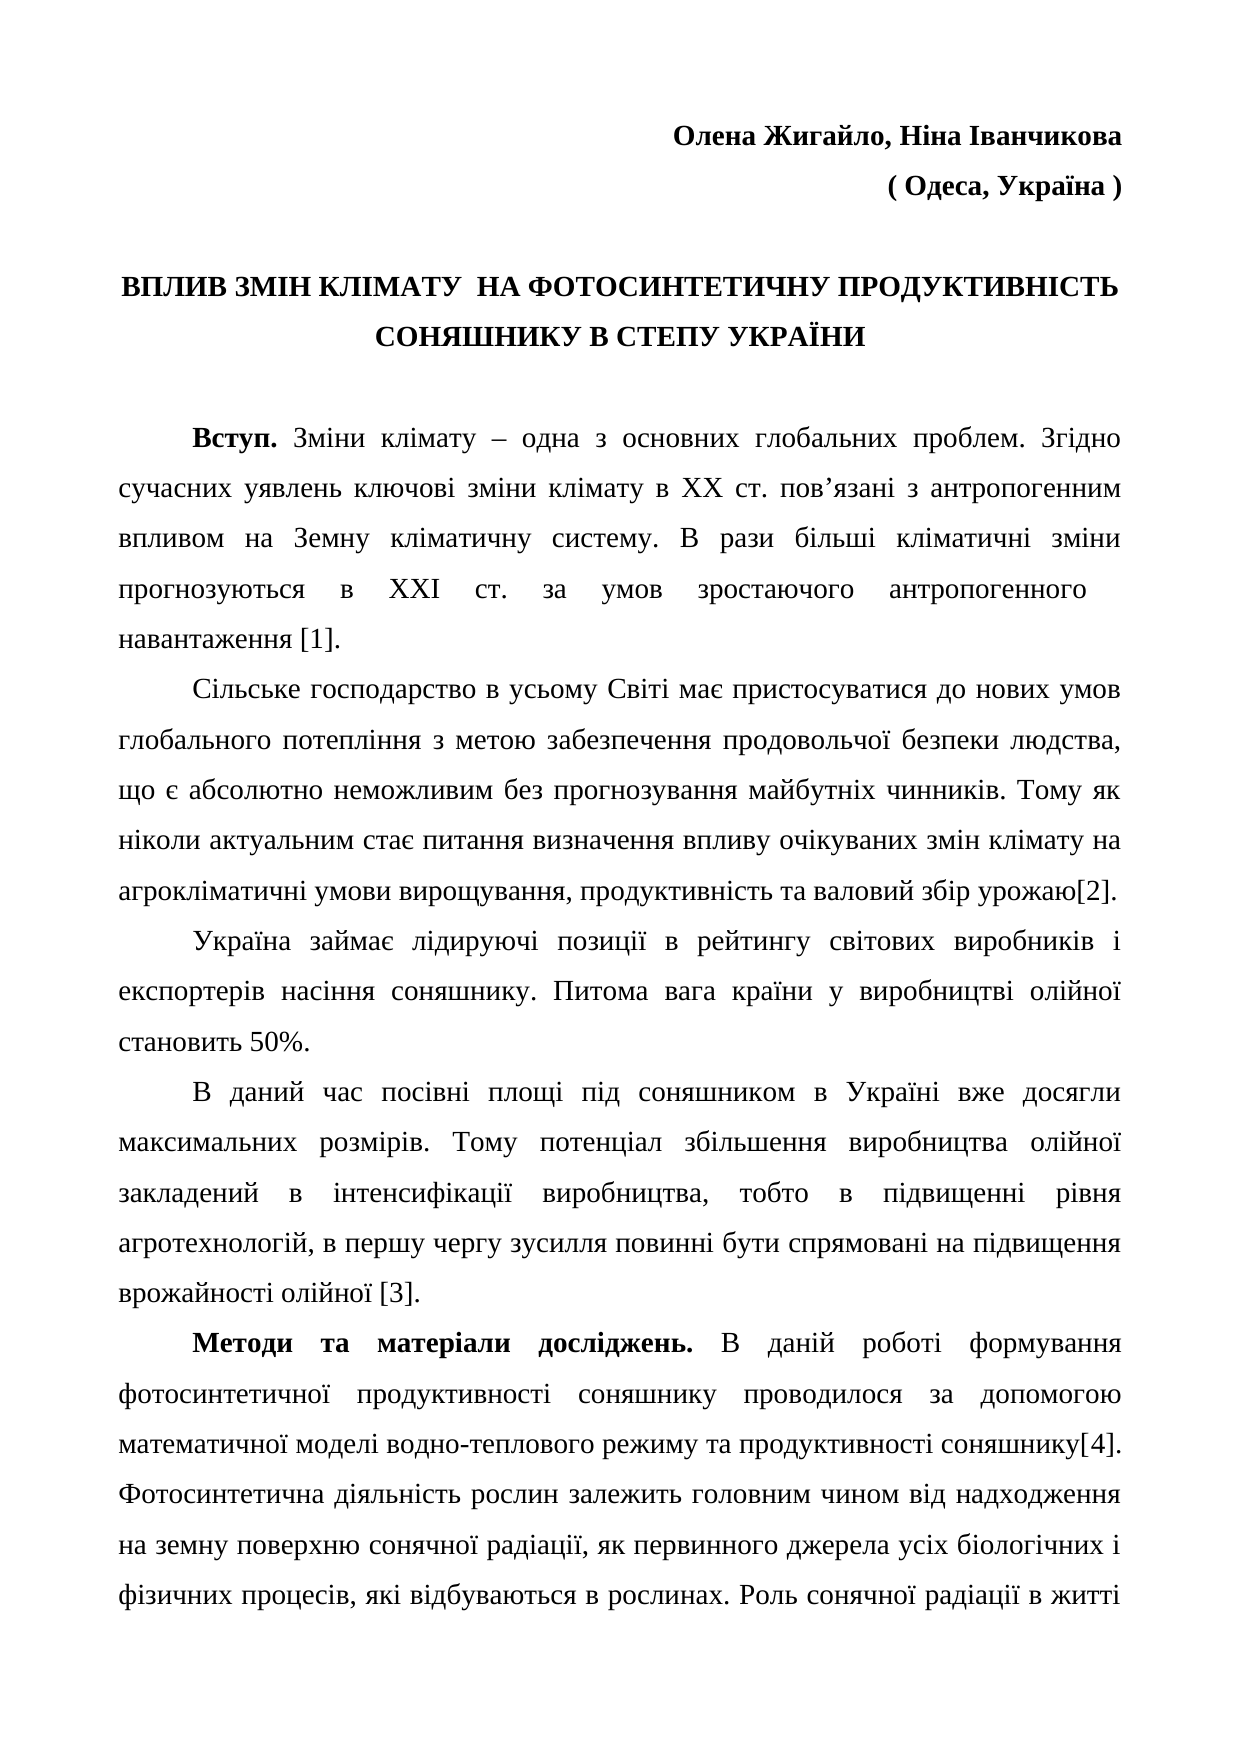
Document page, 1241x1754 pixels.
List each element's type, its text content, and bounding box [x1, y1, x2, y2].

text ( Одеса, Україна ) [62, 168, 1122, 202]
text Олена Жигайло, Ніна Іванчикова [62, 118, 899, 152]
text Сільське господарство в усьому Світі має пристосуватися до нових умов глобального потепління з метою забезпечення продовольчої безпеки людства, що є абсолютно неможливим без прогнозування майбутніх чинників. Тому як ніколи актуальним стає питання визначення впливу очікуваних змін клімату на агрокліматичні умови вирощування, продуктивність та валовий збір урожаю[2]. [118, 672, 1122, 906]
text В даний час посівні площі під соняшником в Україні вже досягли максимальних розмірів. Тому потенціал збільшення виробництва олійної закладений в інтенсифікації виробництва, тобто в підвищенні рівня агротехнологій, в першу чергу зусилля повинні бути спрямовані на підвищення врожайності олійної [3]. [118, 1074, 1122, 1309]
text Вступ. Зміни клімату – одна з основних глобальних проблем. Згідно сучасних уявлень ключові зміни клімату в ХХ ст. пов’язані з антропогенним впливом на Земну кліматичну систему. В рази більші кліматичні зміни прогнозуються в ХХІ ст. за умов зростаючого антропогенного навантаження [1]. [118, 420, 1122, 655]
text Україна займає лідируючі позиції в рейтингу світових виробників і експортерів насіння соняшнику. Питома вага країни у виробництві олійної становить 50%. [118, 923, 1122, 1057]
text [118, 1326, 1122, 1611]
text ВПЛИВ ЗМІН КЛІМАТУ НА ФОТОСИНТЕТИЧНУ ПРОДУКТИВНІСТЬ СОНЯШНИКУ В СТЕПУ УКРАЇНИ [118, 269, 1122, 353]
text Олена Жигайло, Ніна Іванчикова [961, 118, 1122, 152]
